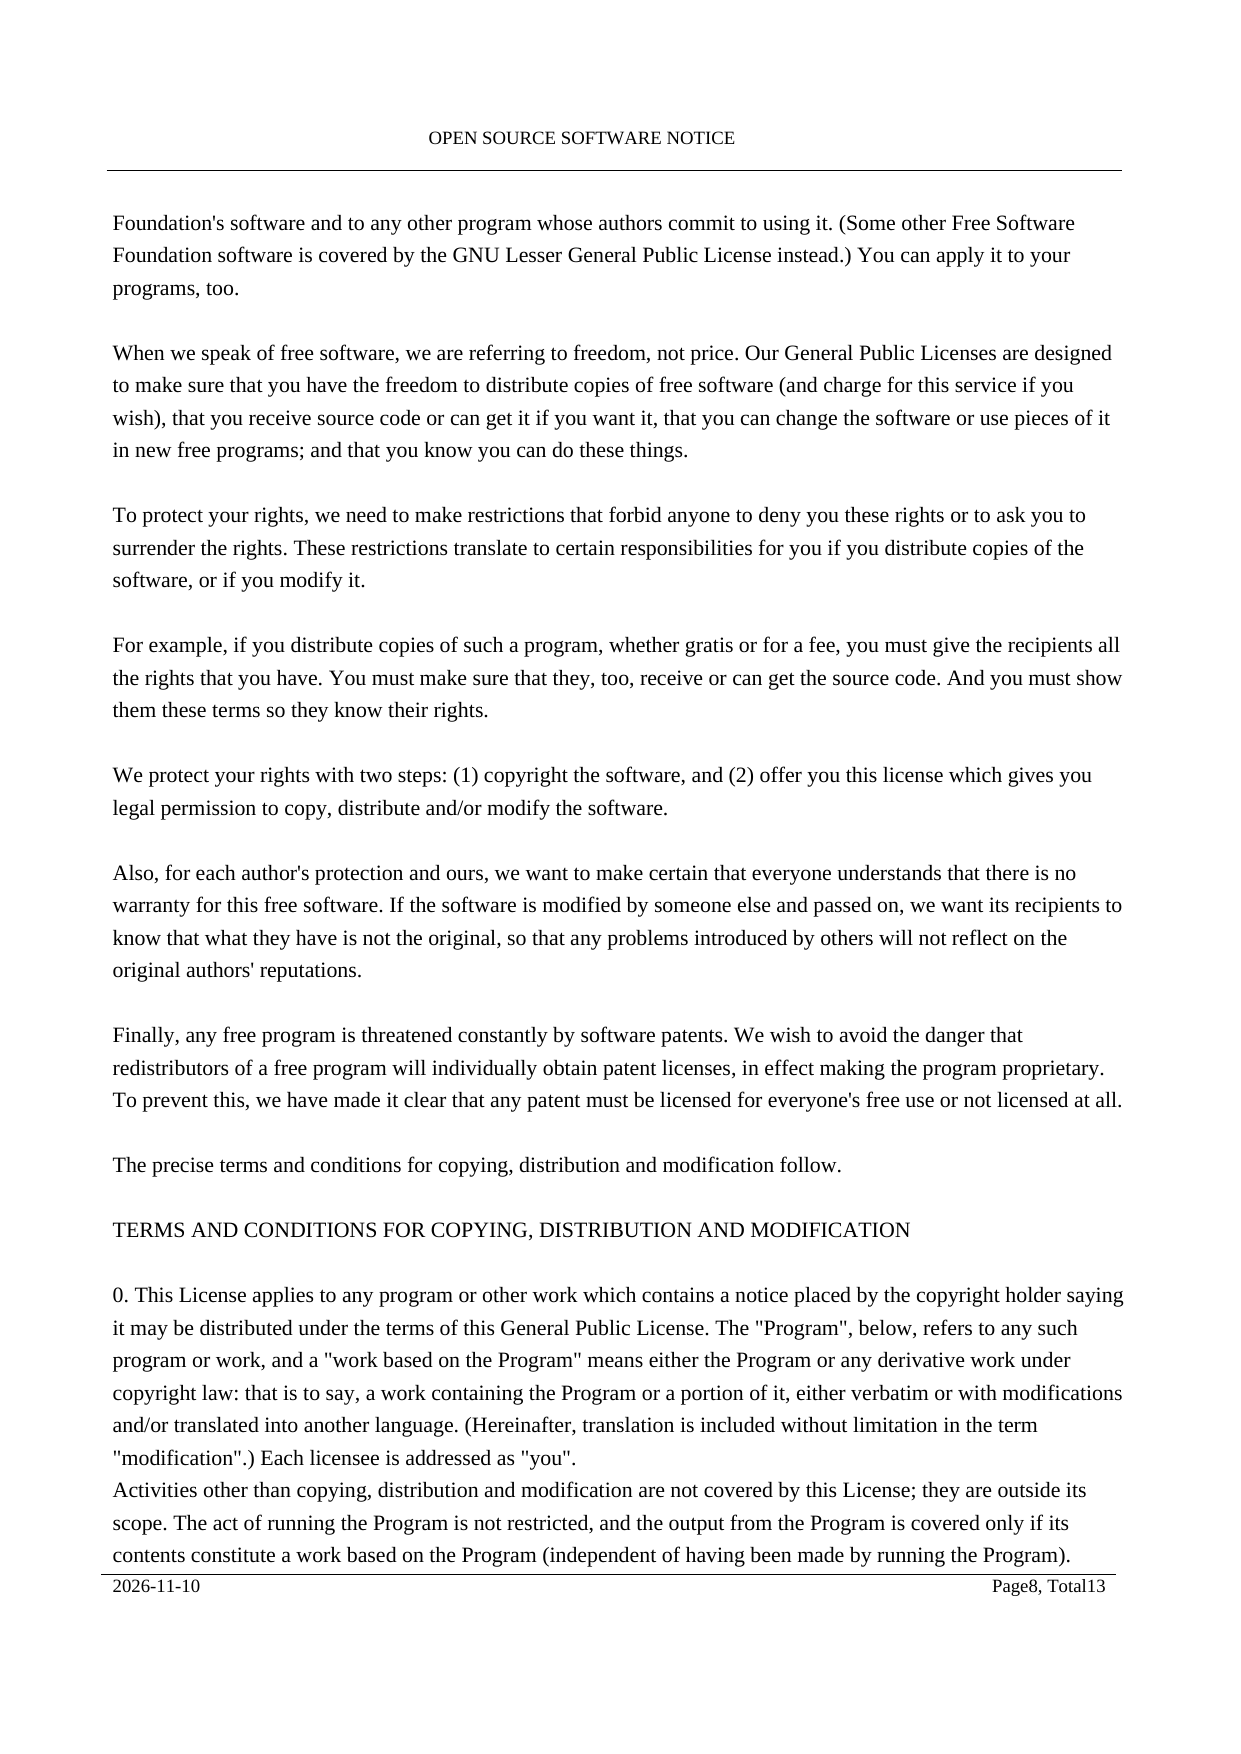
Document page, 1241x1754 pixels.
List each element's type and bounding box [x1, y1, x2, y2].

text [112, 206, 1128, 1571]
